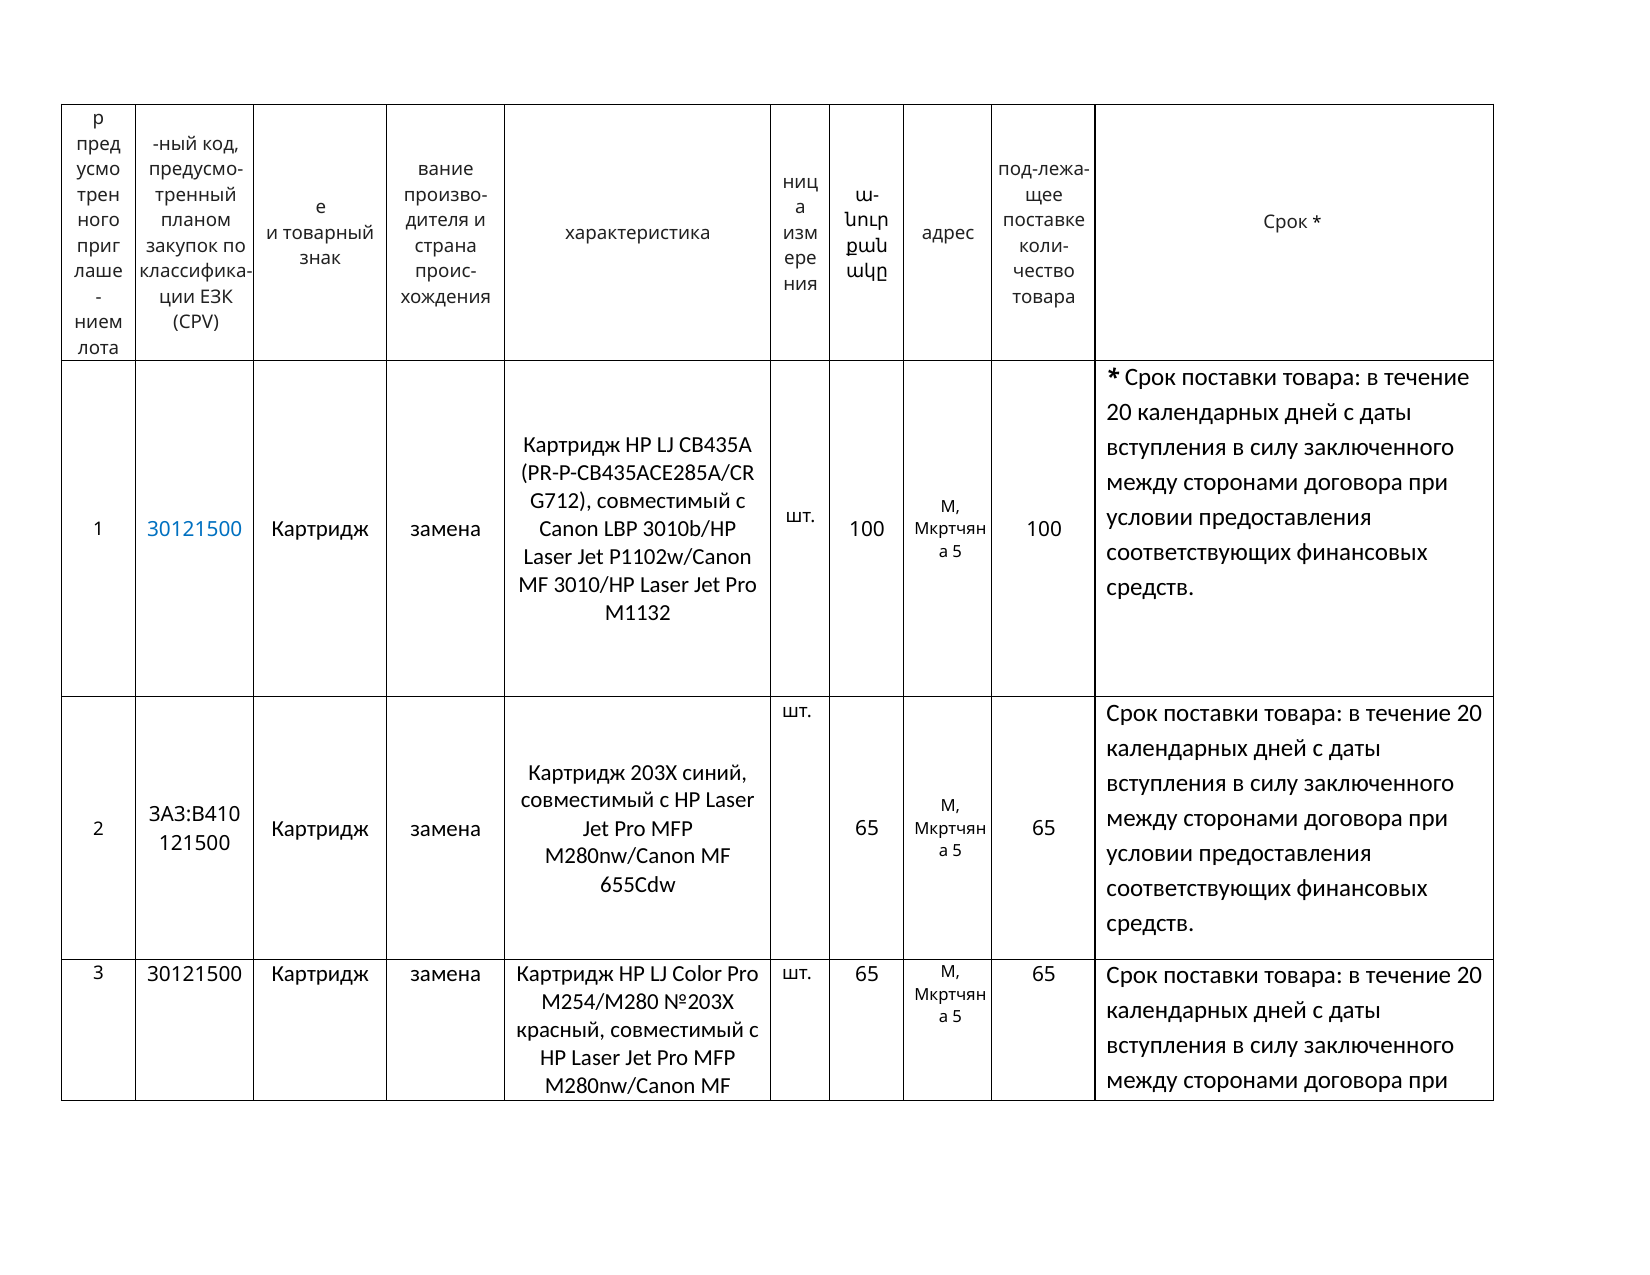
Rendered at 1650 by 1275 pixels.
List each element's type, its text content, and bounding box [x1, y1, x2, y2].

table_cell 3A3:B410121500 [136, 697, 253, 958]
table_cell замена [387, 960, 504, 1099]
table_cell Картридж [254, 361, 386, 696]
table_cell замена [387, 697, 504, 958]
table_cell 100 [830, 361, 903, 696]
table_cell промежуточ-ный код, предусмо-тренный планом закупок по классифика-ции ЕЗК (CPV) [136, 105, 253, 360]
table_cell адрес [904, 105, 991, 360]
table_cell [1096, 960, 1493, 1099]
table_cell 3 [62, 960, 135, 1099]
table_cell 65 [830, 960, 903, 1099]
table_cell замена [387, 361, 504, 696]
table_cell Картридж HP LJ CB435A (PR-P-CB435ACE285A/CRG712), совместимый с Canon LBP 3010b/HP Laser Jet P1102w/Canon MF 3010/HP Laser Jet Pro M1132 [505, 361, 770, 696]
table_cell 1 [62, 361, 135, 696]
table_cell М, Мкртчяна 5 [904, 361, 991, 696]
table_cell Картридж [254, 960, 386, 1099]
table_cell шт. [771, 697, 829, 958]
table_cell номер предусмотренного приглаше-нием лота [62, 105, 95, 360]
table_cell ընդհա-նուր քանակը [830, 105, 903, 360]
table_cell М, Мкртчяна 5 [904, 697, 991, 958]
table_cell техническая характеристика [505, 105, 770, 360]
table_cell 2 [62, 697, 135, 958]
table_cell 65 [992, 960, 1094, 1099]
table_cell наимено-вание произво-дителя и страна проис-хождения [387, 105, 504, 360]
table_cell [505, 960, 770, 1099]
table_cell наименование и товарный знак [254, 105, 386, 360]
table_cell шт. [771, 361, 829, 696]
table_cell 30121500 [136, 960, 253, 1099]
table_cell 100 [992, 361, 1094, 696]
table_cell 30121500 [136, 361, 253, 696]
table_cell 65 [992, 697, 1094, 958]
table_cell 65 [830, 697, 903, 958]
table_cell * Срок поставки товара: в течение 20 календарных дней с даты вступления в силу заключенного между сторонами договора при условии предоставления соответствующих финансовых средств. . [1096, 361, 1493, 696]
table_cell Картридж [254, 697, 386, 958]
table_cell номер предусмотренного приглаше-нием лота [101, 105, 135, 360]
table_cell шт. [771, 960, 829, 1099]
table_cell Срок * [1096, 105, 1493, 360]
table_cell Картридж 203X синий, совместимый с HP Laser Jet Pro MFP M280nw/Canon MF 655Cdw [505, 697, 770, 958]
table_cell М, Мкртчяна 5 [904, 960, 991, 1099]
table_cell под-лежа-щее поставке коли-чество товара [992, 105, 1094, 360]
table_cell единица измерения [771, 105, 829, 360]
